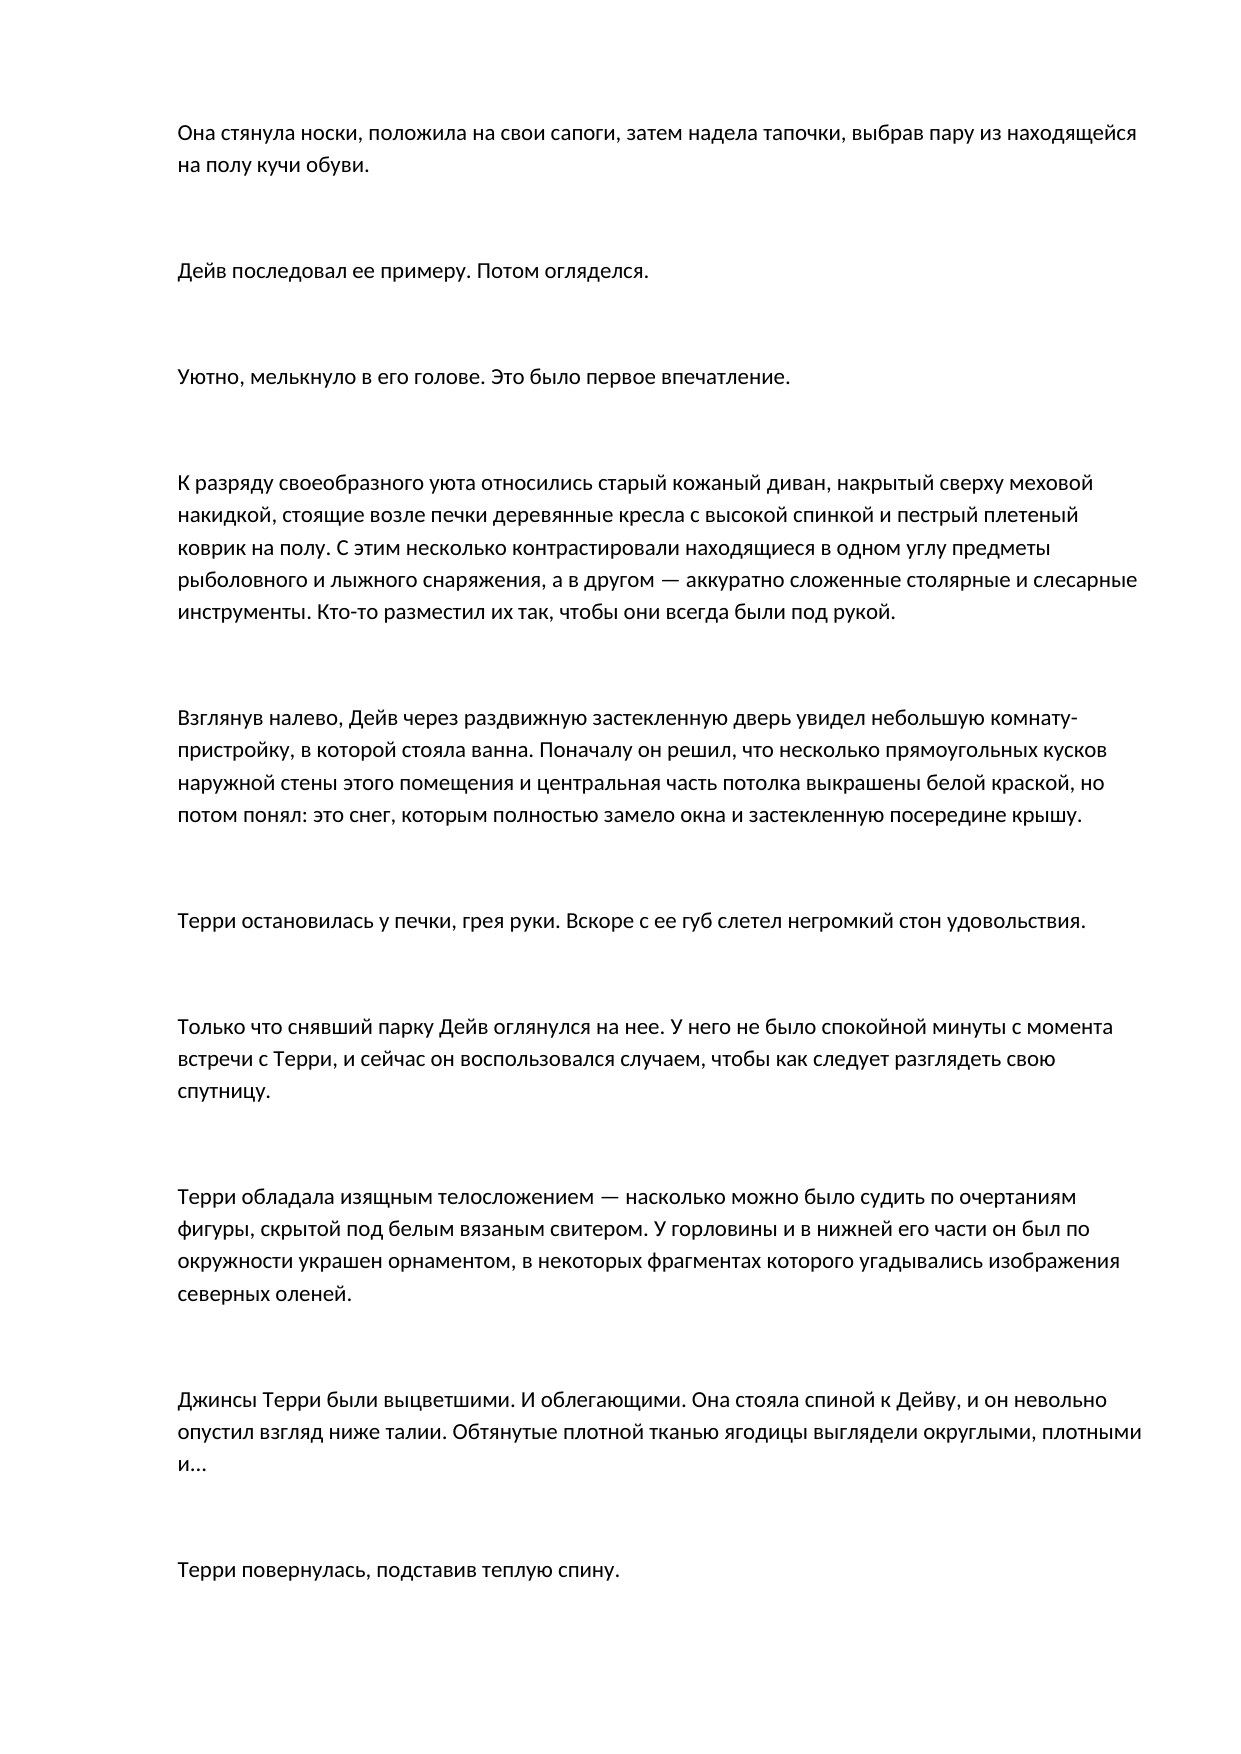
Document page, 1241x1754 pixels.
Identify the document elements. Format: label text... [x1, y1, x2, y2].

text Терри остановилась у печки, грея руки. Вскоре с ее губ слетел негромкий стон удовольствия. [177, 906, 1152, 934]
text Терри повернулась, подставив теплую спину. [177, 1555, 1152, 1583]
text К разряду своеобразного уюта относились старый кожаный диван, накрытый сверху меховой накидкой, стоящие возле печки деревянные кресла с высокой спинкой и пестрый плетеный коврик на полу. С этим несколько контрастировали находящиеся в одном углу предметы рыболовного и лыжного снаряжения, а в другом — аккуратно сложенные столярные и слесарные инструменты. Кто-то разместил их так, чтобы они всегда были под рукой. [177, 468, 1152, 625]
text Джинсы Терри были выцветшими. И облегающими. Она стояла спиной к Дейву, и он невольно опустил взгляд ниже талии. Обтянутые плотной тканью ягодицы выглядели округлыми, плотными и... [177, 1385, 1152, 1477]
text Только что снявший парку Дейв оглянулся на нее. У него не было спокойной минуты с момента встречи с Терри, и сейчас он воспользовался случаем, чтобы как следует разглядеть свою спутницу. [177, 1012, 1152, 1104]
text Дейв последовал ее примеру. Потом огляделся. [177, 256, 1152, 284]
text Уютно, мелькнуло в его голове. Это было первое впечатление. [177, 362, 1152, 390]
text Она стянула носки, положила на свои сапоги, затем надела тапочки, выбрав пару из находящейся на полу кучи обуви. [177, 118, 1152, 178]
text Взглянув налево, Дейв через раздвижную застекленную дверь увидел небольшую комнату-пристройку, в которой стояла ванна. Поначалу он решил, что несколько прямоугольных кусков наружной стены этого помещения и центральная часть потолка выкрашены белой краской, но потом понял: это снег, которым полностью замело окна и застекленную посередине крышу. [177, 703, 1152, 828]
text Терри обладала изящным телосложением — насколько можно было судить по очертаниям фигуры, скрытой под белым вязаным свитером. У горловины и в нижней его части он был по окружности украшен орнаментом, в некоторых фрагментах которого угадывались изображения северных оленей. [177, 1182, 1152, 1307]
